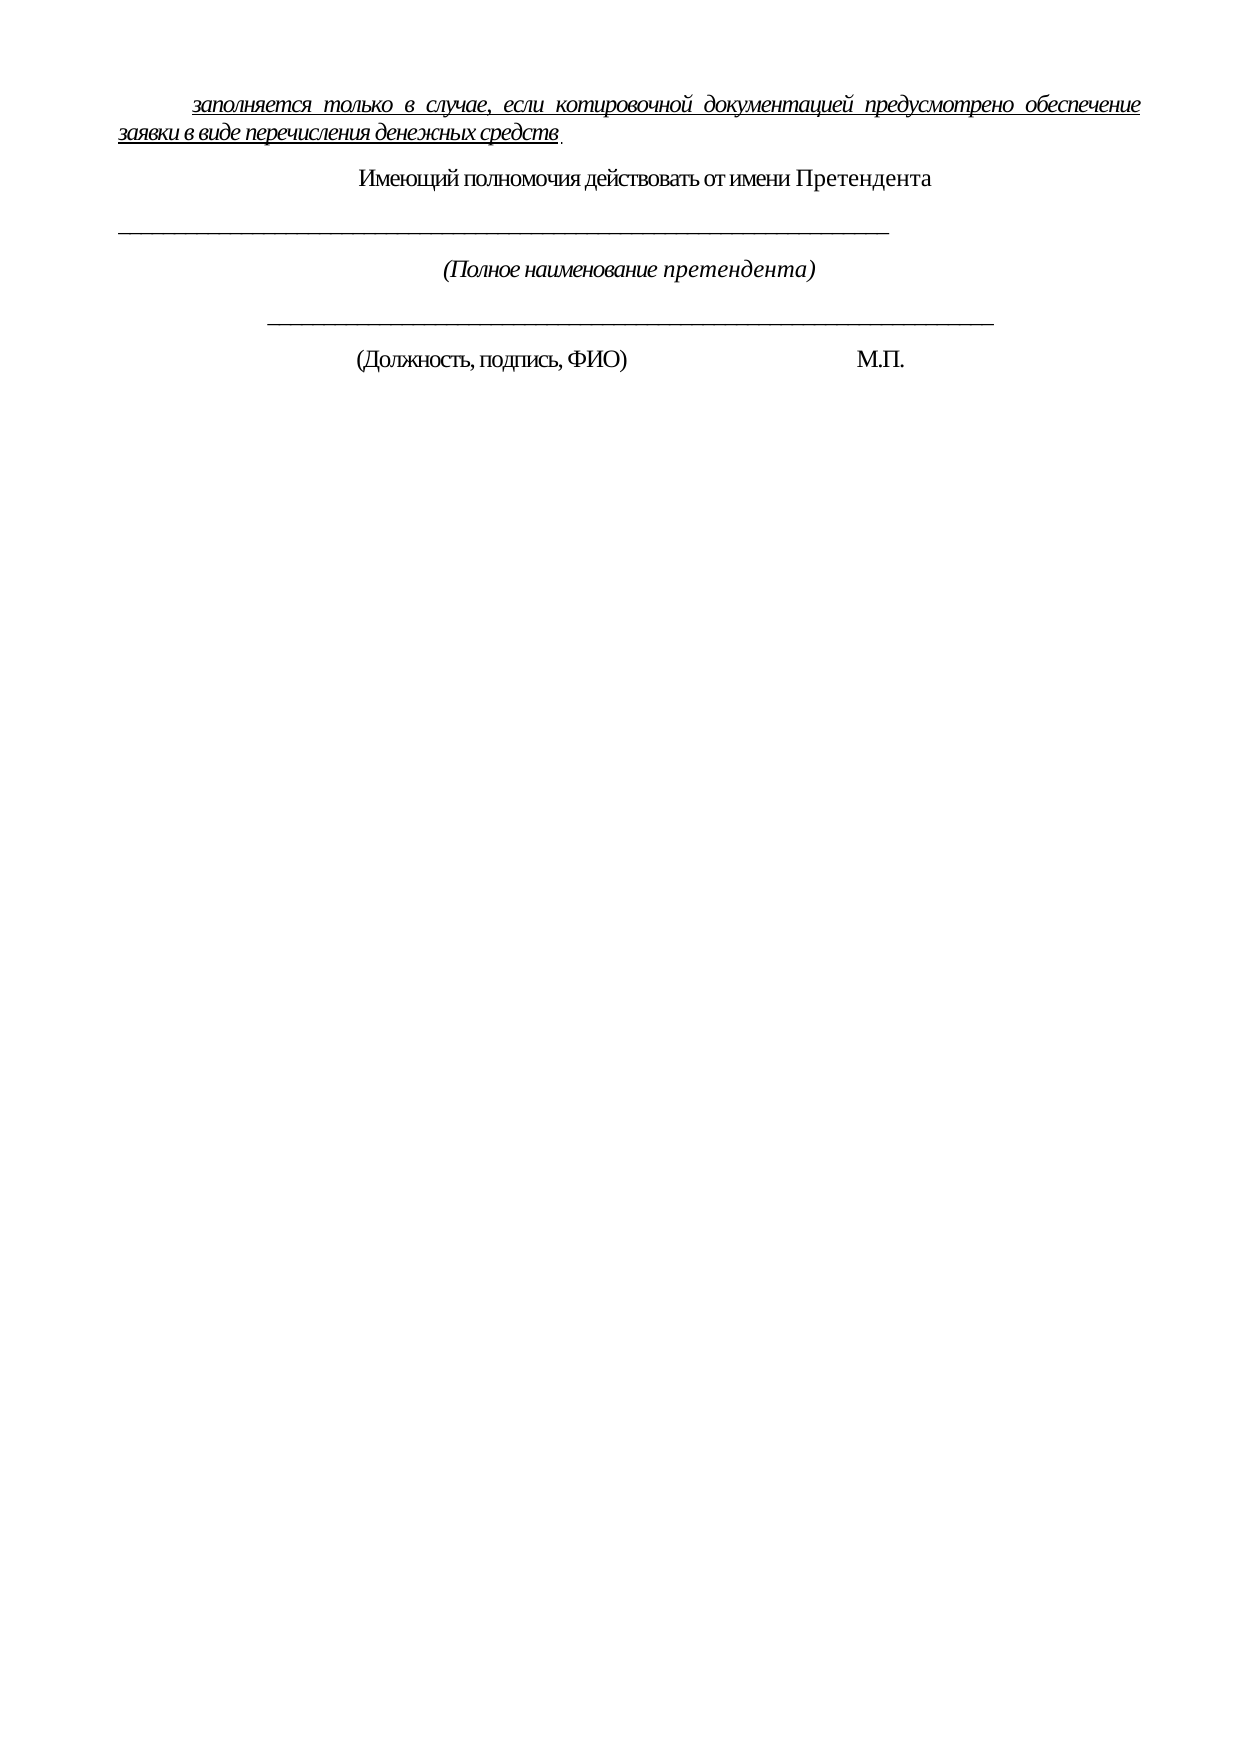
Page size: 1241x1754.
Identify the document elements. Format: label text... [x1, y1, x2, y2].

text (Полное наименование претендента) [118, 254, 1144, 282]
text (Должность, подпись, ФИО) М.П. [118, 344, 1144, 373]
text _________________________________________________________________ [118, 299, 1144, 328]
text _____________________________________________________________________ [118, 208, 1144, 237]
text заполняется только в случае, если котировочной документацией предусмотрено обеспечение заявки в виде перечисления денежных средств [118, 89, 1144, 146]
text Имеющий полномочия действовать от имени Претендента [118, 163, 1144, 192]
